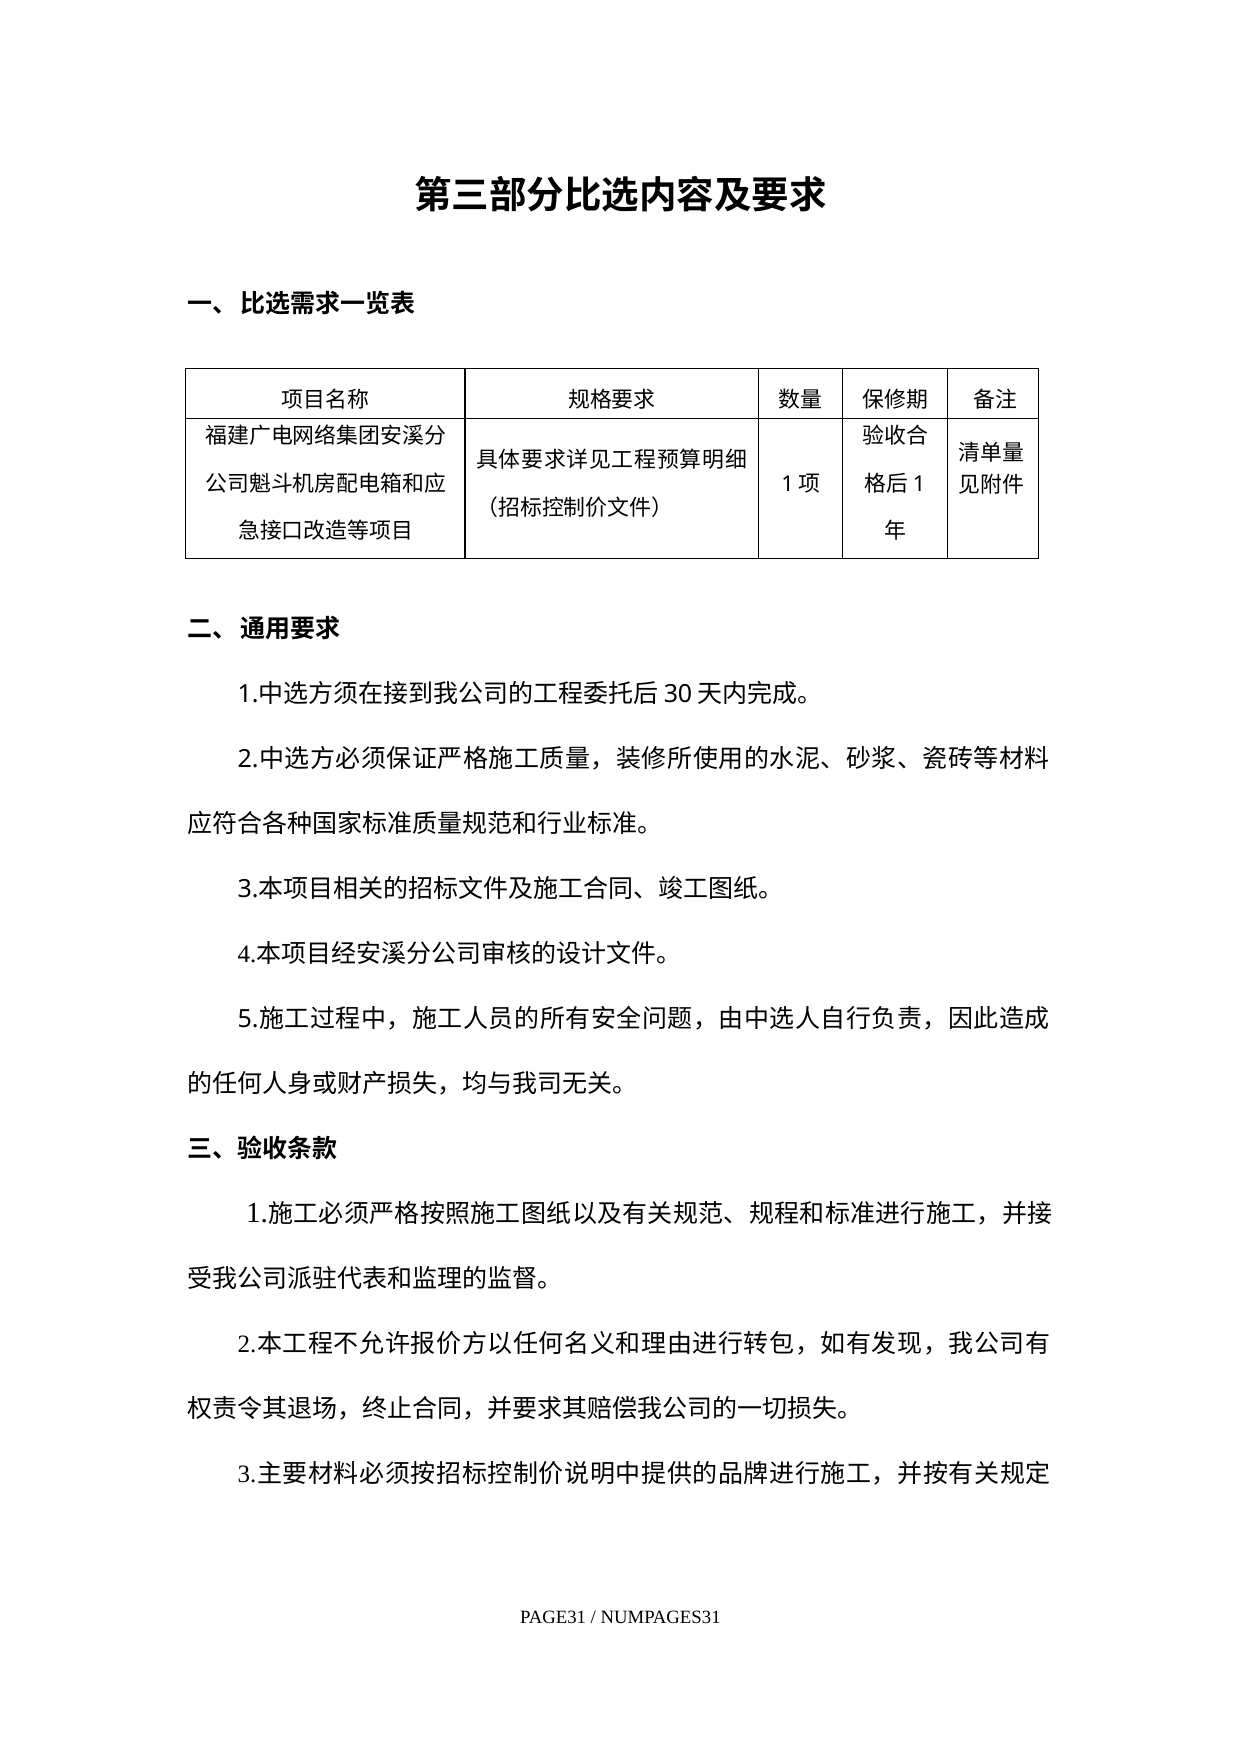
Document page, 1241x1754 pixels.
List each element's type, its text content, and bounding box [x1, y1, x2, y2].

table_header 规格要求 [466, 369, 758, 417]
text 5.施工过程中，施工人员的所有安全问题，由中选人自行负责，因此造成的任何人身或财产损失，均与我司无关。 [187, 984, 1053, 1114]
text 3.本项目相关的招标文件及施工合同、竣工图纸。 [187, 854, 1053, 919]
table_cell 1项 [759, 419, 842, 558]
table_header 项目名称 [186, 369, 464, 417]
text 三、验收条款 [187, 1114, 1053, 1179]
table_cell 福建广电网络集团安溪分公司魁斗机房配电箱和应急接口改造等项目 [186, 419, 464, 558]
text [187, 1439, 1053, 1504]
text 1.施工必须严格按照施工图纸以及有关规范、规程和标准进行施工，并接受我公司派驻代表和监理的监督。 [187, 1179, 1053, 1309]
text 2.本工程不允许报价方以任何名义和理由进行转包，如有发现，我公司有权责令其退场，终止合同，并要求其赔偿我公司的一切损失。 [187, 1309, 1053, 1439]
list 比选需求一览表 [187, 269, 1053, 334]
text 1.中选方须在接到我公司的工程委托后30天内完成。 [187, 659, 1053, 724]
table_header 保修期 [843, 369, 947, 417]
text 4.本项目经安溪分公司审核的设计文件。 [187, 919, 1053, 984]
table_header 备注 [948, 369, 1038, 417]
text 第三部分比选内容及要求 [187, 160, 1053, 225]
table_cell 具体要求详见工程预算明细（招标控制价文件） [466, 419, 758, 558]
text 2.中选方必须保证严格施工质量，装修所使用的水泥、砂浆、瓷砖等材料应符合各种国家标准质量规范和行业标准。 [187, 724, 1053, 854]
table_cell 验收合格后1年 [843, 419, 947, 558]
list 通用要求 [187, 594, 1053, 659]
table_cell 清单量见附件 [948, 419, 1038, 558]
table_header 数量 [759, 369, 842, 417]
